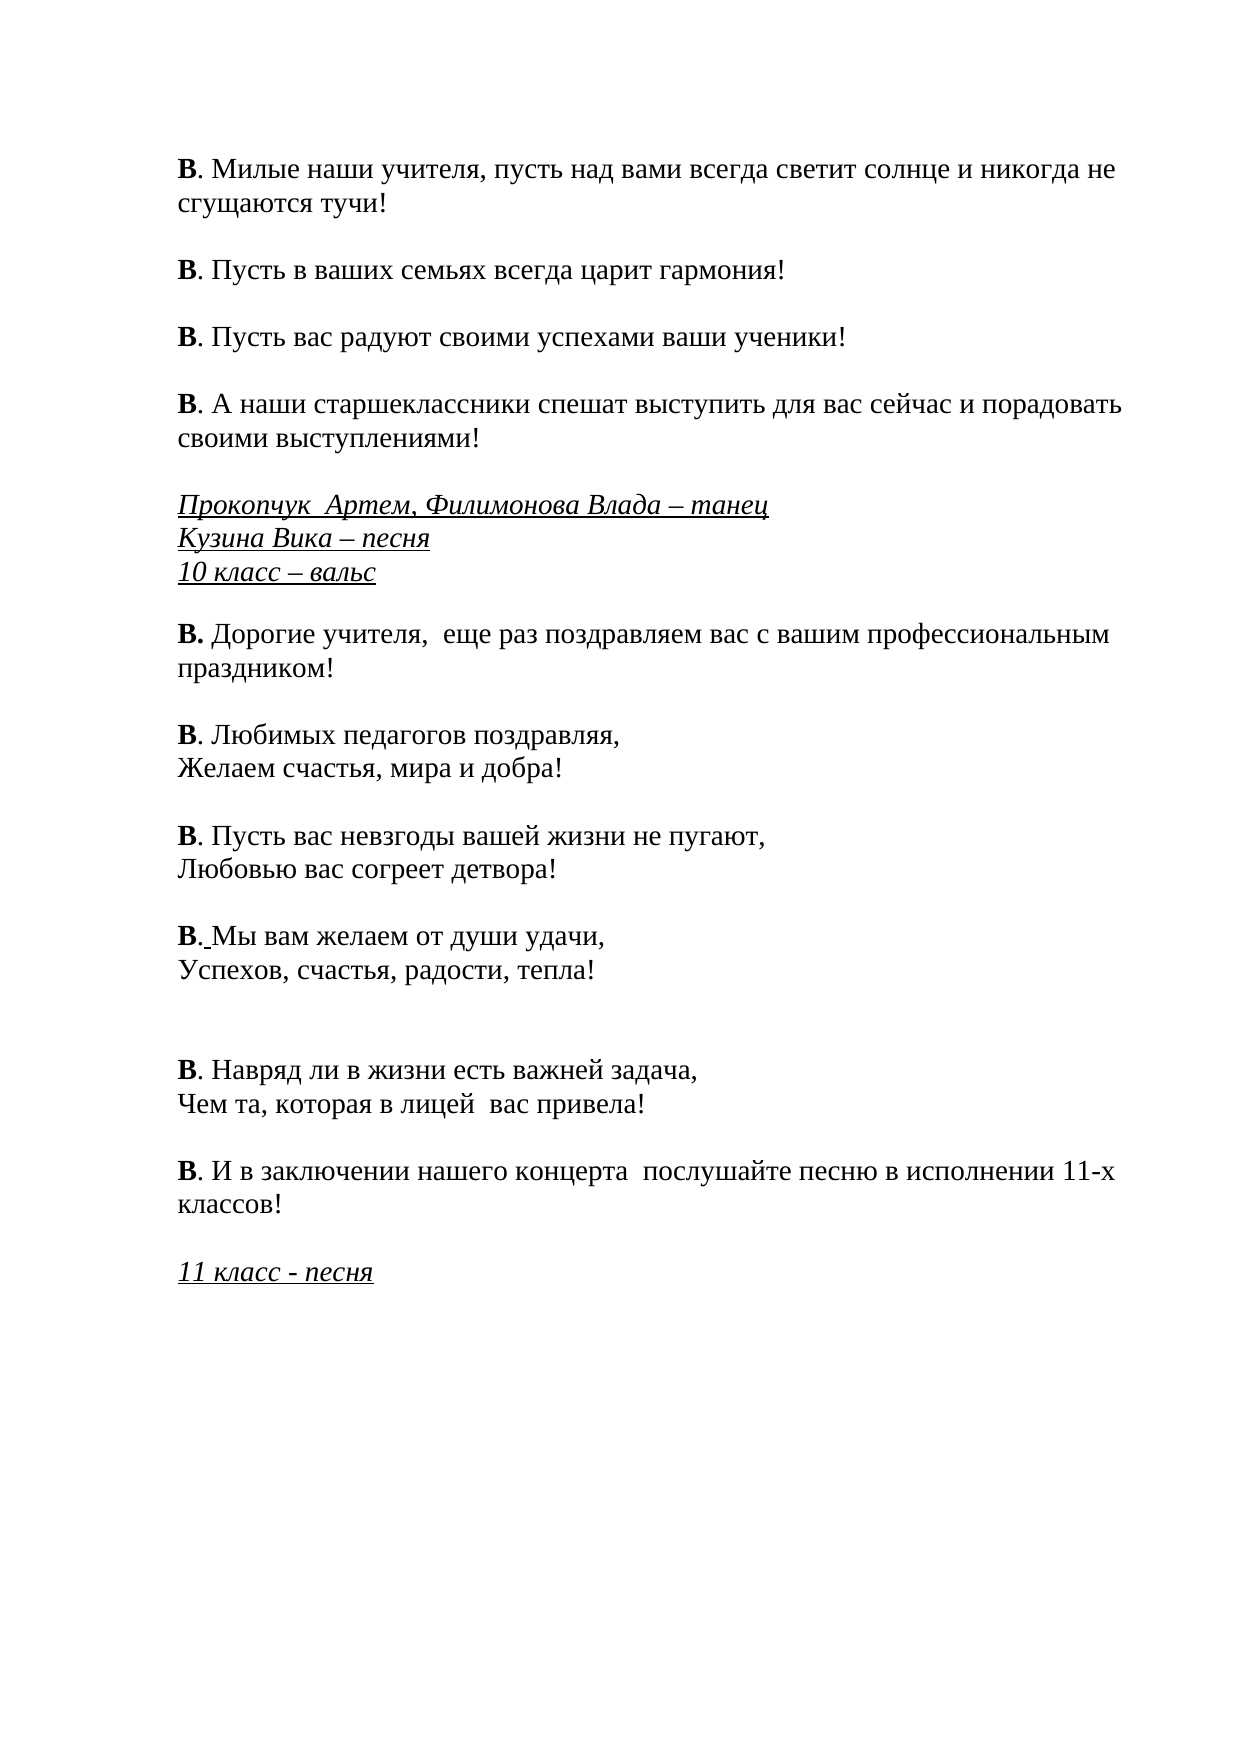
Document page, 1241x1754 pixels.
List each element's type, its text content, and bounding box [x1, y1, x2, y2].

text В. Пусть вас невзгоды вашей жизни не пугают, [177, 818, 1152, 851]
text В. А наши старшеклассники спешат выступить для вас сейчас и порадовать своими выступлениями! [177, 386, 1152, 453]
text 11 класс - песня [177, 1254, 1152, 1287]
text В. И в заключении нашего концерта послушайте песню в исполнении 11-х классов! [177, 1153, 1152, 1220]
text В. Мы вам желаем от души удачи, [177, 918, 1152, 952]
text В. Пусть вас радуют своими успехами ваши ученики! [177, 319, 1152, 353]
text Чем та, которая в лицей вас привела! [177, 1086, 1152, 1119]
text В. Дорогие учителя, еще раз поздравляем вас с вашим профессиональным праздником! [177, 588, 1152, 683]
text В. Милые наши учителя, пусть над вами всегда светит солнце и никогда не сгущаются тучи! [177, 118, 1152, 219]
text Прокопчук Артем, Филимонова Влада – танец [177, 487, 1152, 521]
text Желаем счастья, мира и добра! [177, 751, 1152, 784]
text Кузина Вика – песня [177, 521, 1152, 554]
text В. Навряд ли в жизни есть важней задача, [177, 1052, 1152, 1086]
text 10 класс – вальс [177, 554, 1152, 588]
text В. Пусть в ваших семьях всегда царит гармония! [177, 252, 1152, 286]
text Успехов, счастья, радости, тепла! [177, 952, 1152, 985]
text В. Любимых педагогов поздравляя, [177, 717, 1152, 751]
text Любовью вас согреет детвора! [177, 851, 1152, 885]
